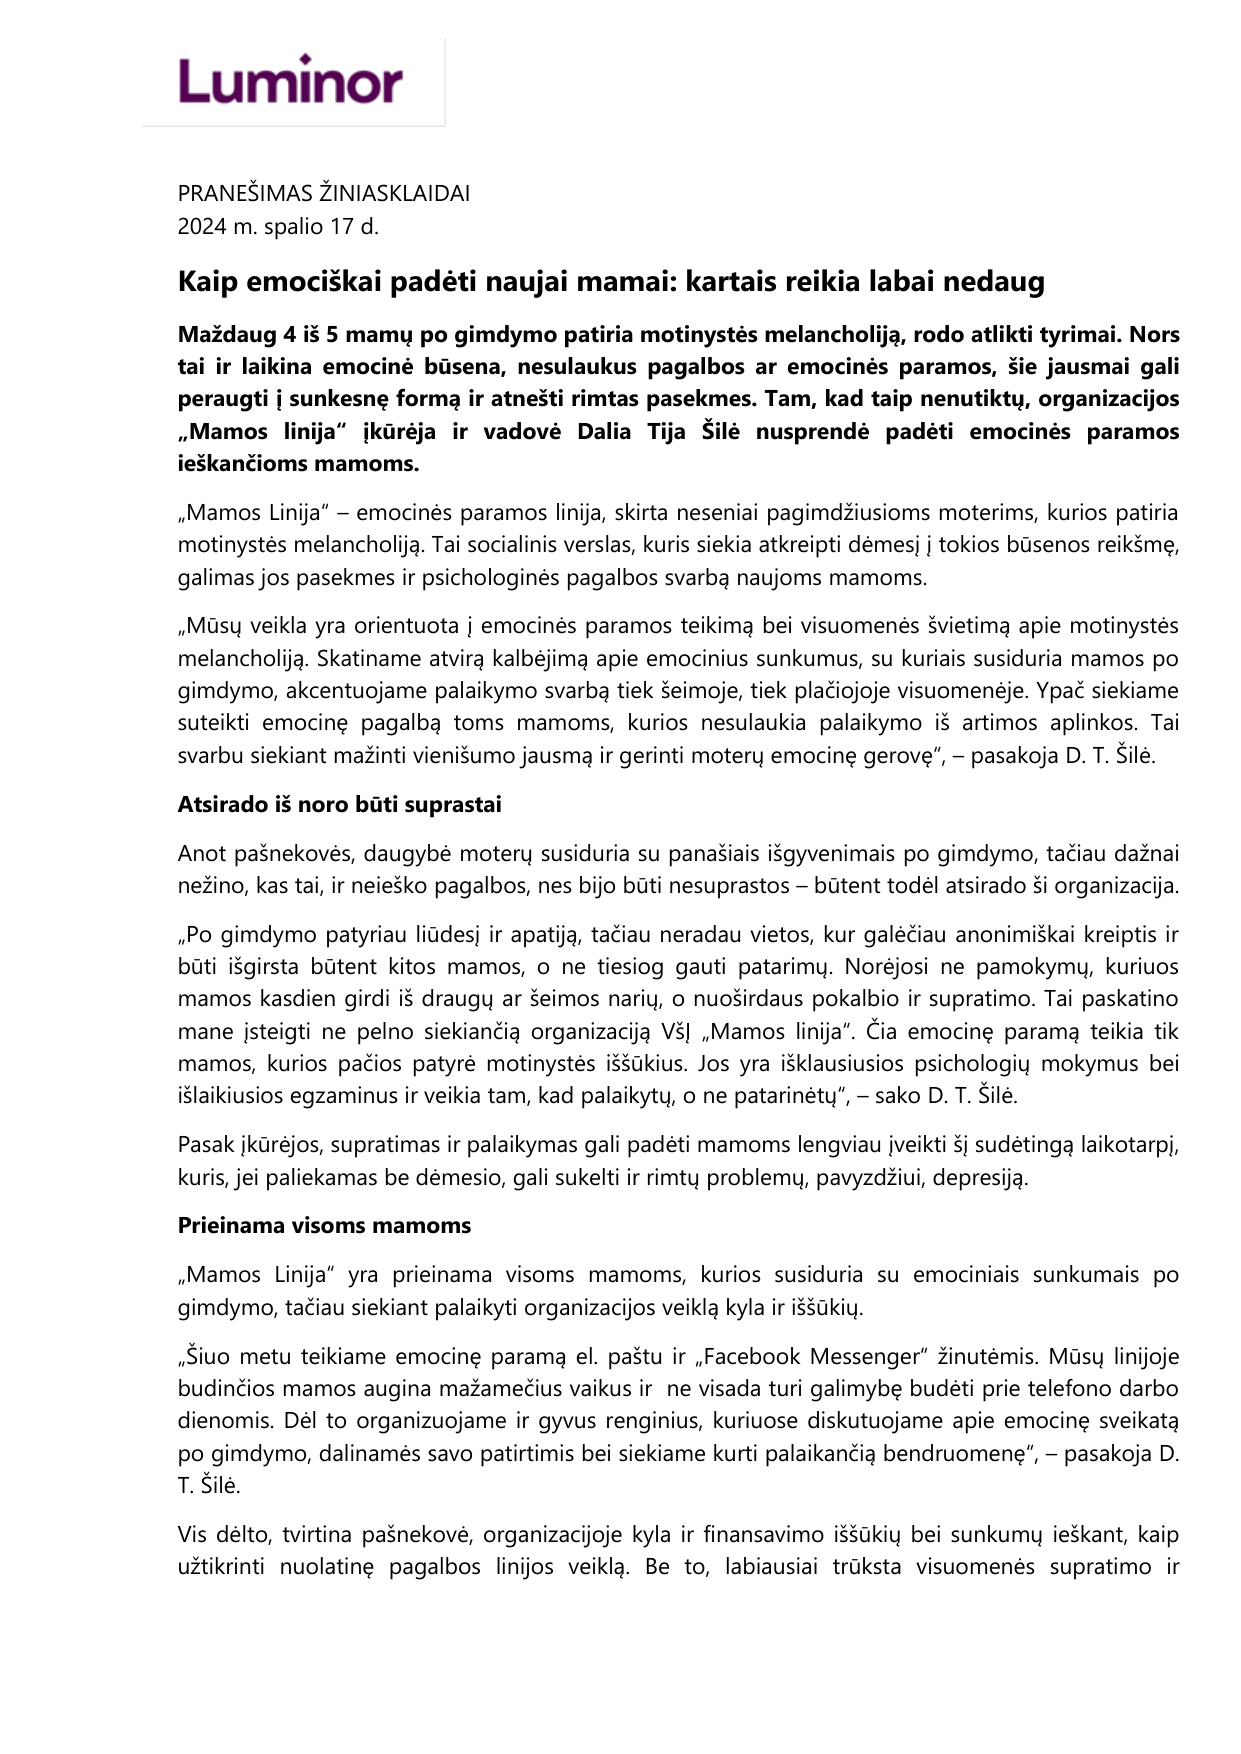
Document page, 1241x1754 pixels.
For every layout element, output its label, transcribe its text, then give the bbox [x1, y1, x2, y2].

text Pasak įkūrėjos, supratimas ir palaikymas gali padėti mamoms lengviau įveikti šį sudėtingą laikotarpį, kuris, jei paliekamas be dėmesio, gali sukelti ir rimtų problemų, pavyzdžiui, depresiją. [177, 1128, 1181, 1191]
text Anot pašnekovės, daugybė moterų susiduria su panašiais išgyvenimais po gimdymo, tačiau dažnai nežino, kas tai, ir neieško pagalbos, nes bijo būti nesuprastos – būtent todėl atsirado ši organizacija. [177, 836, 1181, 899]
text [177, 1517, 1181, 1580]
picture [141, 38, 447, 128]
text Maždaug 4 iš 5 mamų po gimdymo patiria motinystės melancholiją, rodo atlikti tyrimai. Nors tai ir laikina emocinė būsena, nesulaukus pagalbos ar emocinės paramos, šie jausmai gali peraugti į sunkesnę formą ir atnešti rimtas pasekmes. Tam, kad taip nenutiktų, organizacijos „Mamos linija“ įkūrėja ir vadovė Dalia Tija Šilė nusprendė padėti emocinės paramos ieškančioms mamoms. [177, 317, 1181, 477]
text „Mamos Linija“ yra prieinama visoms mamoms, kurios susiduria su emociniais sunkumais po gimdymo, tačiau siekiant palaikyti organizacijos veiklą kyla ir iššūkių. [177, 1258, 1181, 1321]
text „Mūsų veikla yra orientuota į emocinės paramos teikimą bei visuomenės švietimą apie motinystės melancholiją. Skatiname atvirą kalbėjimą apie emocinius sunkumus, su kuriais susiduria mamos po gimdymo, akcentuojame palaikymo svarbą tiek šeimoje, tiek plačiojoje visuomenėje. Ypač siekiame suteikti emocinę pagalbą toms mamoms, kurios nesulaukia palaikymo iš artimos aplinkos. Tai svarbu siekiant mažinti vienišumo jausmą ir gerinti moterų emocinę gerovę“, – pasakoja D. T. Šilė. [177, 609, 1181, 769]
text Prieinama visoms mamoms [177, 1209, 1181, 1240]
text Kaip emociškai padėti naujai mamai: kartais reikia labai nedaug [177, 260, 1181, 298]
text „Šiuo metu teikiame emocinę paramą el. paštu ir „Facebook Messenger“ žinutėmis. Mūsų linijoje budinčios mamos augina mažamečius vaikus ir ne visada turi galimybę budėti prie telefono darbo dienomis. Dėl to organizuojame ir gyvus renginius, kuriuose diskutuojame apie emocinę sveikatą po gimdymo, dalinamės savo patirtimis bei siekiame kurti palaikančią bendruomenę“, – pasakoja D. T. Šilė. [177, 1339, 1181, 1499]
text PRANEŠIMAS ŽINIASKLAIDAI 2024 m. spalio 17 d. [177, 177, 1181, 241]
text Atsirado iš noro būti suprastai [177, 787, 1181, 818]
text „Po gimdymo patyriau liūdesį ir apatiją, tačiau neradau vietos, kur galėčiau anonimiškai kreiptis ir būti išgirsta būtent kitos mamos, o ne tiesiog gauti patarimų. Norėjosi ne pamokymų, kuriuos mamos kasdien girdi iš draugų ar šeimos narių, o nuoširdaus pokalbio ir supratimo. Tai paskatino mane įsteigti ne pelno siekiančią organizaciją VšĮ „Mamos linija“. Čia emocinę paramą teikia tik mamos, kurios pačios patyrė motinystės iššūkius. Jos yra išklausiusios psichologių mokymus bei išlaikiusios egzaminus ir veikia tam, kad palaikytų, o ne patarinėtų“, – sako D. T. Šilė. [177, 917, 1181, 1109]
text „Mamos Linija“ – emocinės paramos linija, skirta neseniai pagimdžiusioms moterims, kurios patiria motinystės melancholiją. Tai socialinis verslas, kuris siekia atkreipti dėmesį į tokios būsenos reikšmę, galimas jos pasekmes ir psichologinės pagalbos svarbą naujoms mamoms. [177, 496, 1181, 591]
